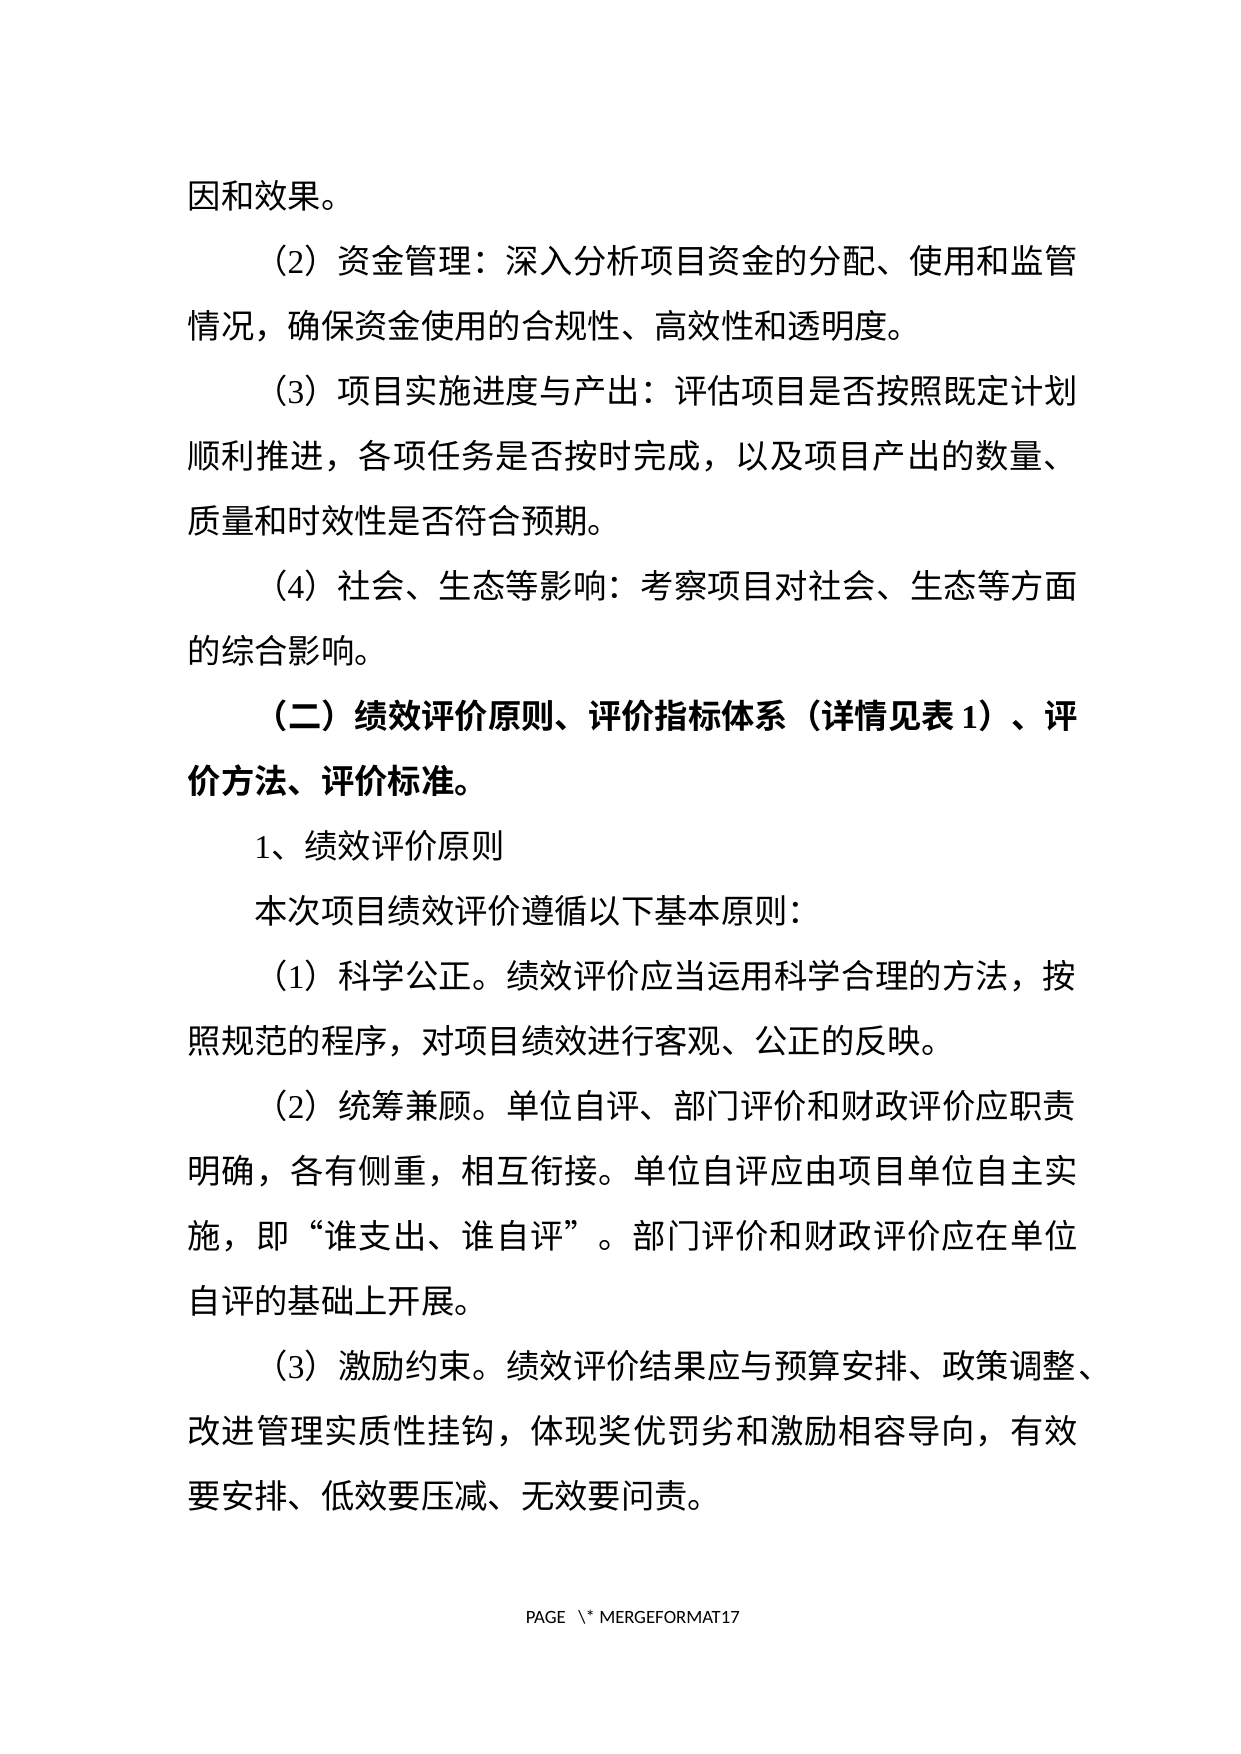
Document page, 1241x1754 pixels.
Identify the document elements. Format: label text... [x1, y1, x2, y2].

title 资金管理：深入分析项目资金的分配、使用和监管情况，确保资金使用的合规性、高效性和透明度。 [187, 227, 1078, 357]
title （2）统筹兼顾。单位自评、部门评价和财政评价应职责明确，各有侧重，相互衔接。单位自评应由项目单位自主实施，即“谁支出、谁自评”。部门评价和财政评价应在单位自评的基础上开展。 [187, 1072, 1078, 1332]
text 本次项目绩效评价遵循以下基本原则： [187, 877, 1078, 942]
title （3）激励约束。绩效评价结果应与预算安排、政策调整、改进管理实质性挂钩，体现奖优罚劣和激励相容导向，有效要安排、低效要压减、无效要问责。 [187, 1332, 1078, 1527]
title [187, 162, 1078, 227]
title 社会、生态等影响：考察项目对社会、生态等方面的综合影响。 [187, 552, 1078, 682]
title 1、绩效评价原则 [187, 812, 1078, 877]
title （1）科学公正。绩效评价应当运用科学合理的方法，按照规范的程序，对项目绩效进行客观、公正的反映。 [187, 942, 1078, 1072]
text （二）绩效评价原则、评价指标体系（详情见表1）、评价方法、评价标准。 [187, 682, 1078, 812]
title 项目实施进度与产出：评估项目是否按照既定计划顺利推进，各项任务是否按时完成，以及项目产出的数量、质量和时效性是否符合预期。 [187, 357, 1078, 552]
